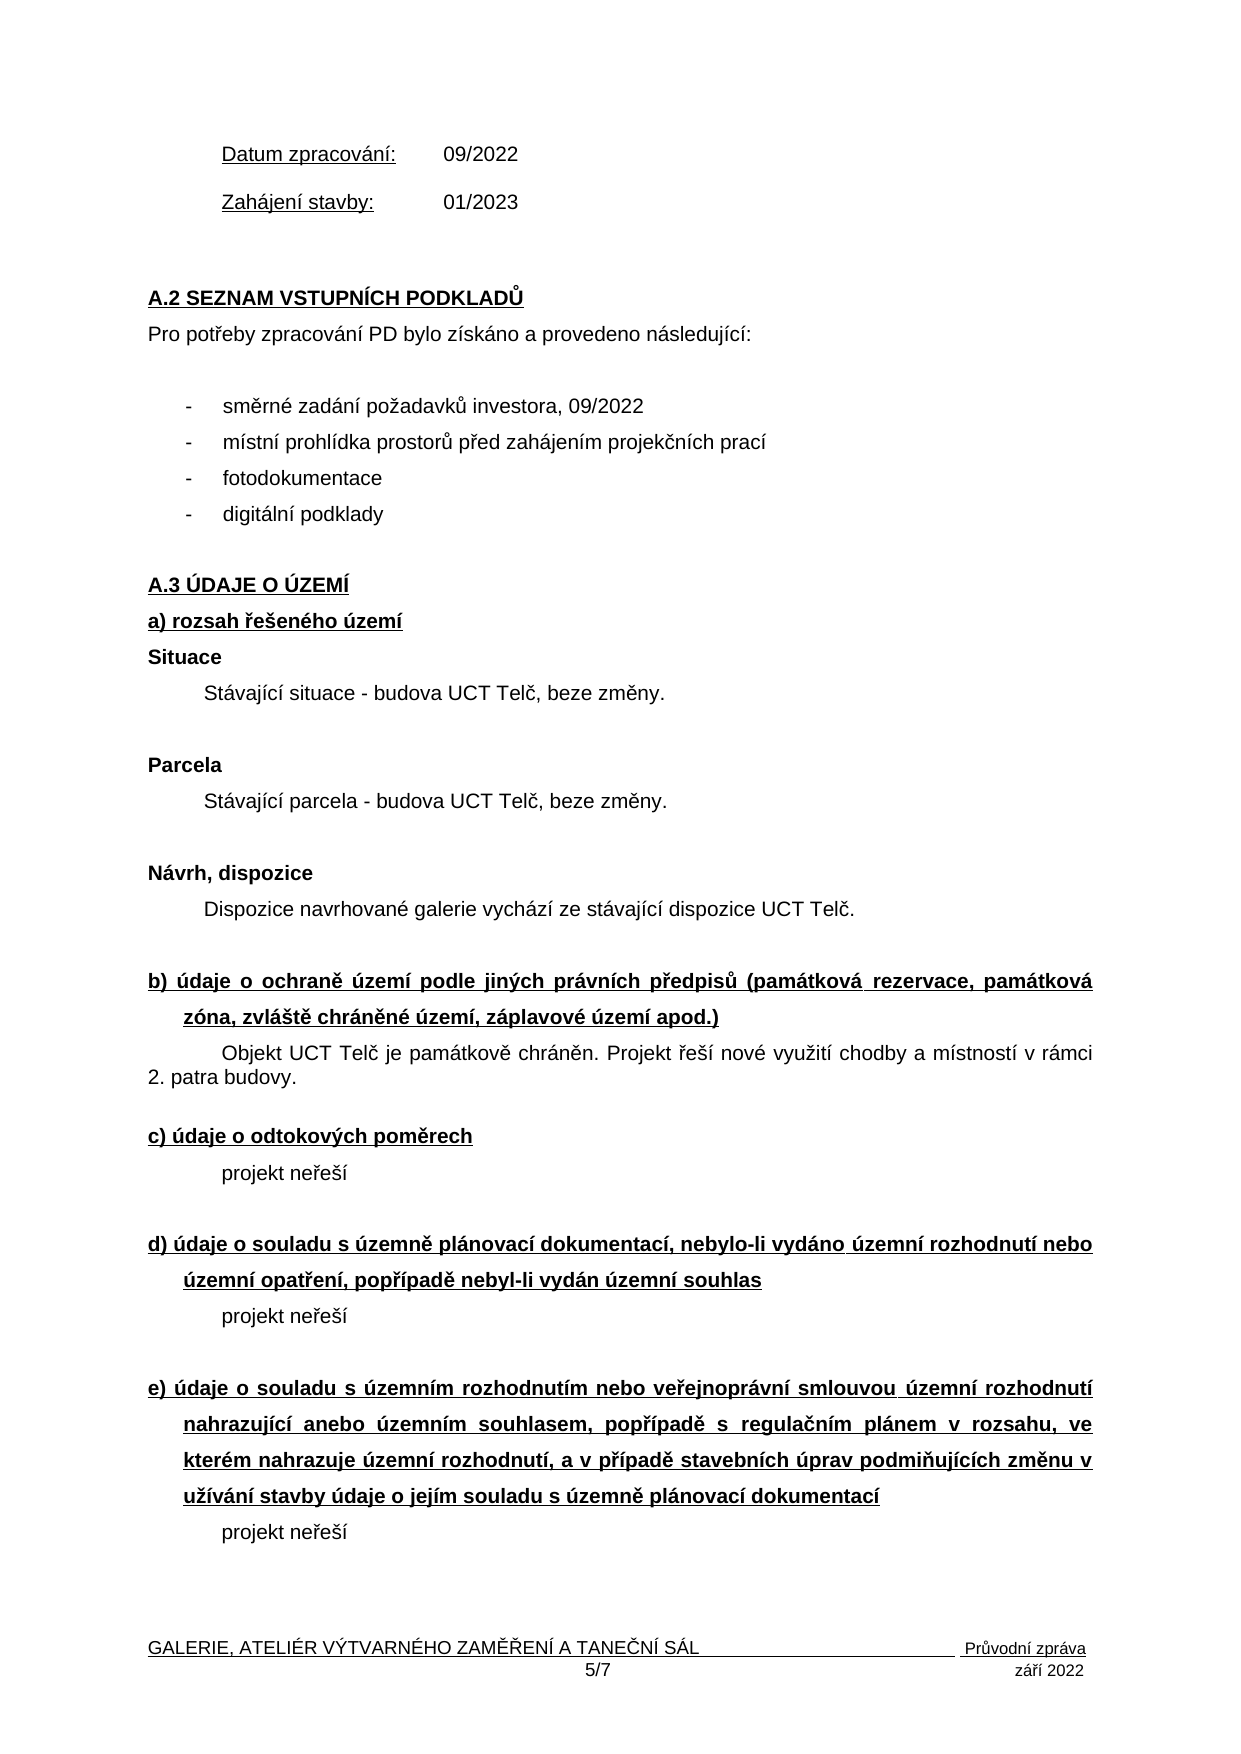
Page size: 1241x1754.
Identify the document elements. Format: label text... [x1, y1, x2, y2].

subtitle b) údaje o ochraně území podle jiných právních předpisů (památková rezervace, památková zóna, zvláště chráněné území, záplavové území apod.) [148, 991, 1093, 1028]
text projekt neřeší [148, 1520, 1093, 1544]
text Stávající parcela - budova UCT Telč, beze změny. [148, 789, 1093, 813]
subtitle c) údaje o odtokových poměrech [148, 1124, 1093, 1148]
subtitle d) údaje o souladu s územně plánovací dokumentací, nebylo-li vydáno územní rozhodnutí nebo územní opatření, popřípadě nebyl-li vydán územní souhlas [148, 1232, 1093, 1253]
subtitle A.3 Údaje o území [148, 573, 1093, 597]
text Situace [148, 645, 1093, 669]
text projekt neřeší [148, 1160, 1093, 1184]
subtitle b) údaje o ochraně území podle jiných právních předpisů (památková rezervace, památková zóna, zvláště chráněné území, záplavové území apod.) [148, 969, 1093, 990]
text projekt neřeší [148, 1304, 1093, 1328]
list místní prohlídka prostorů před zahájením projekčních prací [185, 429, 1093, 453]
text Návrh, dispozice [148, 861, 1093, 885]
text Zahájení stavby: 01/2023 [148, 190, 1093, 214]
subtitle e) údaje o souladu s územním rozhodnutím nebo veřejnoprávní smlouvou územní rozhodnutí nahrazující anebo územním souhlasem, popřípadě s regulačním plánem v rozsahu, ve kterém nahrazuje územní rozhodnutí, a v případě stavebních úprav podmiňujících změnu v užívání stavby údaje o jejím souladu s územně plánovací dokumentací [148, 1398, 1093, 1508]
text A.2 Seznam vstupních podkladů [148, 286, 1093, 310]
subtitle a) rozsah řešeného území [148, 609, 1093, 633]
subtitle d) údaje o souladu s územně plánovací dokumentací, nebylo-li vydáno územní rozhodnutí nebo územní opatření, popřípadě nebyl-li vydán územní souhlas [148, 1254, 1093, 1292]
list digitální podklady [185, 501, 1093, 525]
subtitle e) údaje o souladu s územním rozhodnutím nebo veřejnoprávní smlouvou územní rozhodnutí nahrazující anebo územním souhlasem, popřípadě s regulačním plánem v rozsahu, ve kterém nahrazuje územní rozhodnutí, a v případě stavebních úprav podmiňujících změnu v užívání stavby údaje o jejím souladu s územně plánovací dokumentací [148, 1376, 1093, 1397]
list směrné zadání požadavků investora, 09/2022 [185, 394, 1093, 418]
text Datum zpracování: 09/2022 [148, 142, 1093, 166]
text Dispozice navrhované galerie vychází ze stávající dispozice UCT Telč. [148, 897, 1093, 921]
list fotodokumentace [185, 466, 1093, 489]
text Stávající situace - budova UCT Telč, beze změny. [148, 681, 1093, 705]
text Objekt UCT Telč je památkově chráněn. Projekt řeší nové využití chodby a místností v rámci 2. patra budovy. [148, 1041, 1093, 1088]
text Pro potřeby zpracování PD bylo získáno a provedeno následující: [148, 322, 1093, 346]
text Parcela [148, 753, 1093, 777]
